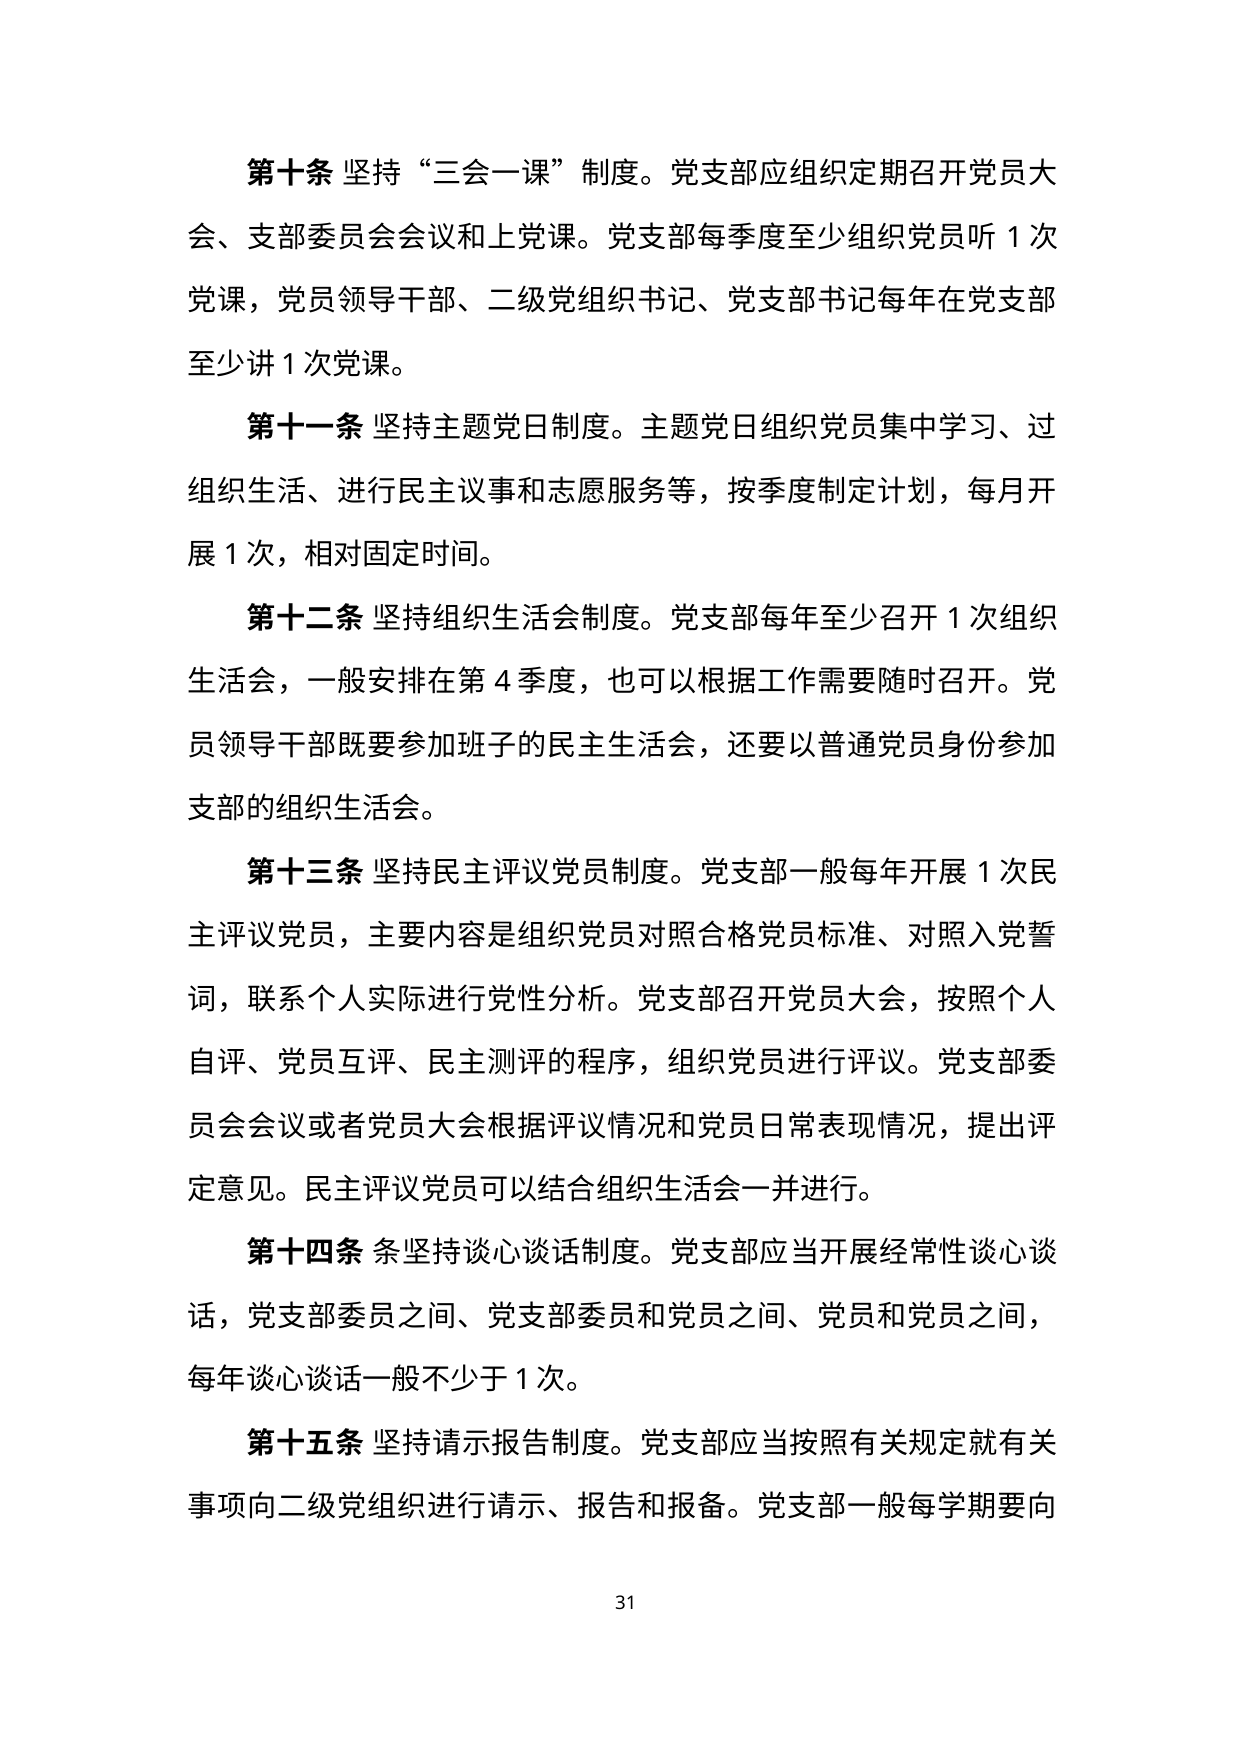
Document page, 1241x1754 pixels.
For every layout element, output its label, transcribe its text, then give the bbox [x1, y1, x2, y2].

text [187, 1419, 1058, 1525]
text 第十条 坚持“三会一课”制度。党支部应组织定期召开党员大会、支部委员会会议和上党课。党支部每季度至少组织党员听1次党课，党员领导干部、二级党组织书记、党支部书记每年在党支部至少讲1次党课。 [187, 150, 1058, 383]
text 第十三条 坚持民主评议党员制度。党支部一般每年开展1次民主评议党员，主要内容是组织党员对照合格党员标准、对照入党誓词，联系个人实际进行党性分析。党支部召开党员大会，按照个人自评、党员互评、民主测评的程序，组织党员进行评议。党支部委员会会议或者党员大会根据评议情况和党员日常表现情况，提出评定意见。民主评议党员可以结合组织生活会一并进行。 [187, 848, 1058, 1208]
text 第十四条 条坚持谈心谈话制度。党支部应当开展经常性谈心谈话，党支部委员之间、党支部委员和党员之间、党员和党员之间，每年谈心谈话一般不少于1次。 [187, 1229, 1058, 1398]
text 第十一条 坚持主题党日制度。主题党日组织党员集中学习、过组织生活、进行民主议事和志愿服务等，按季度制定计划，每月开展 1次，相对固定时间。 [187, 404, 1058, 573]
text 第十二条 坚持组织生活会制度。党支部每年至少召开1次组织生活会，一般安排在第4季度，也可以根据工作需要随时召开。党员领导干部既要参加班子的民主生活会，还要以普通党员身份参加支部的组织生活会。 [187, 594, 1058, 827]
